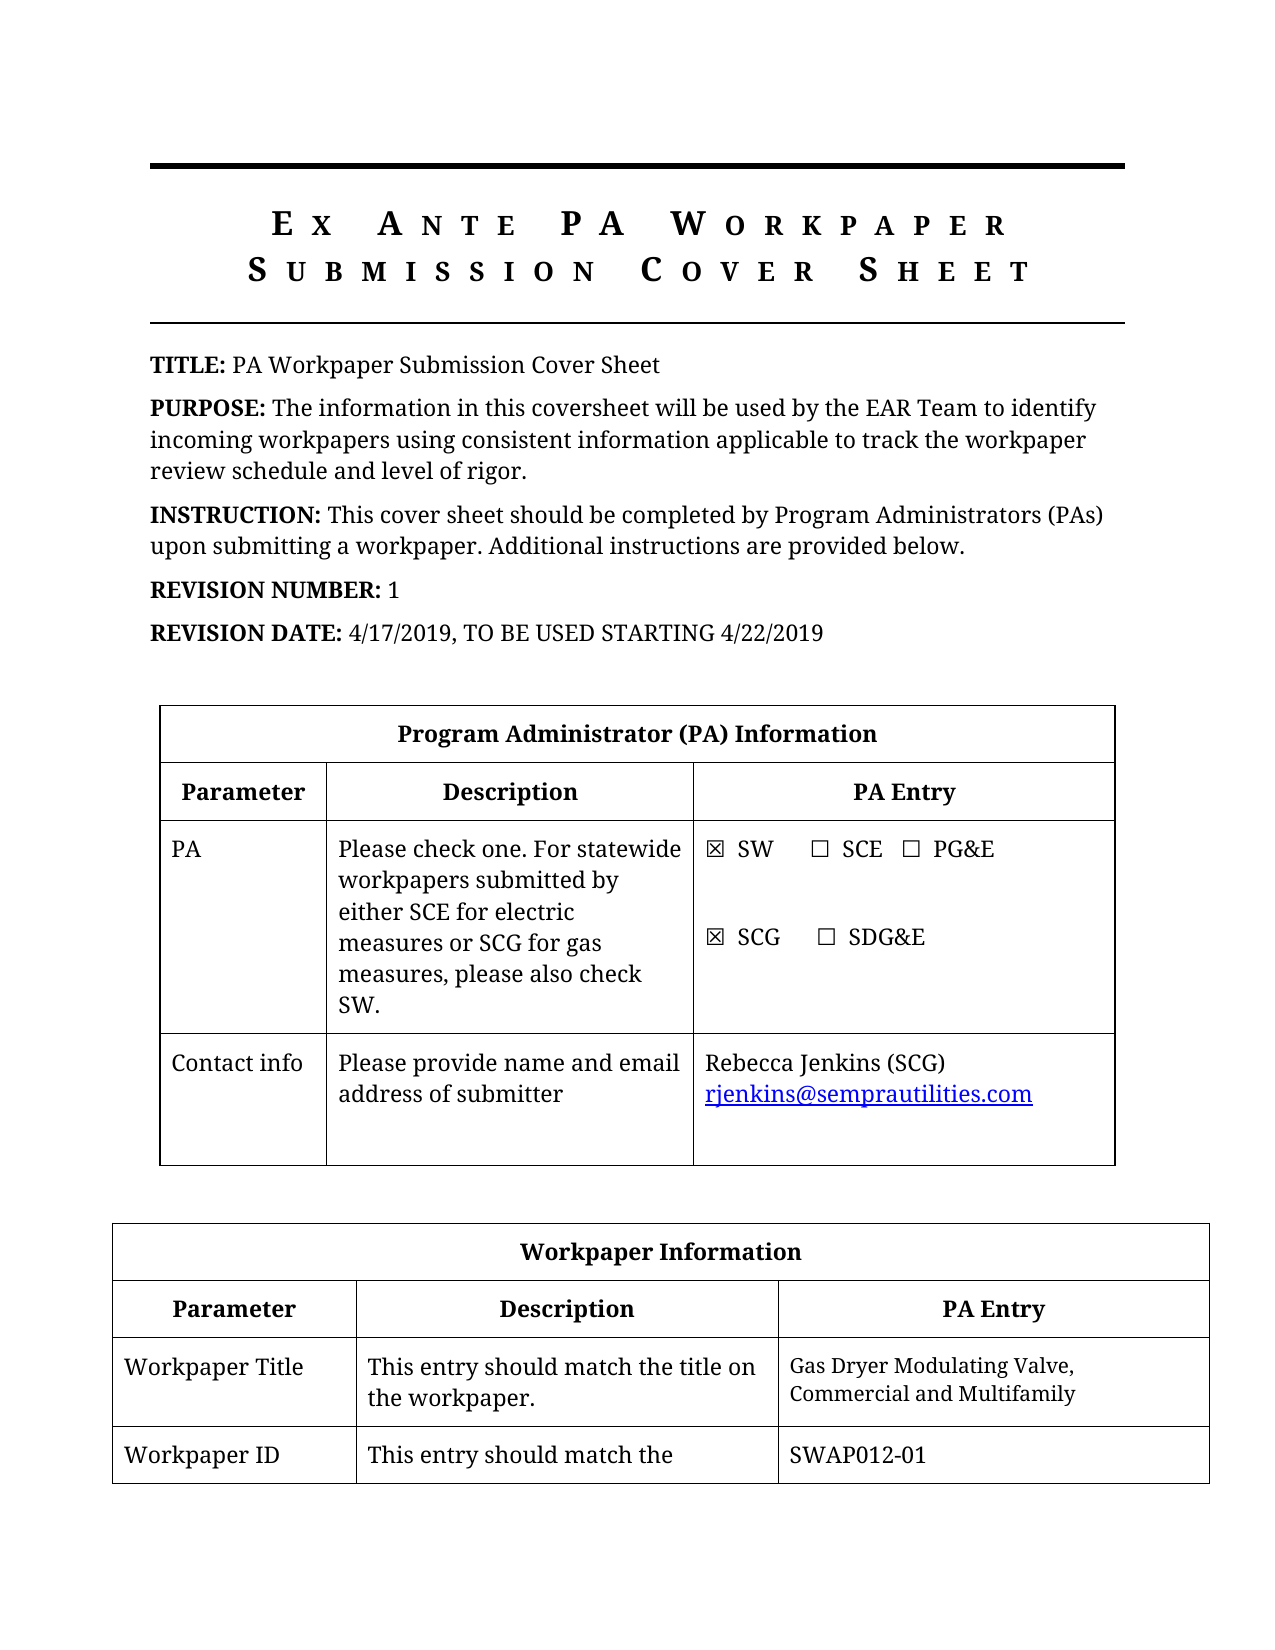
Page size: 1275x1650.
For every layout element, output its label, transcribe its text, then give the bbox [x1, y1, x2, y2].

table_header Program Administrator (PA) Information [161, 706, 1114, 762]
table_cell PA Entry [694, 763, 1114, 819]
table_cell Description [357, 1281, 778, 1337]
table_cell Workpaper Title [113, 1338, 356, 1426]
table_cell SWAP012-01 [779, 1427, 1209, 1483]
text Ex Ante PA Workpaper Submission Cover Sheet [150, 169, 1125, 322]
table_cell Please provide name and email address of submitter [327, 1034, 693, 1165]
table_cell PA [161, 821, 326, 1033]
table_cell Please check one. For statewide workpapers submitted by either SCE for electric measures or SCG for gas measures, please also check SW. [327, 821, 693, 1033]
table_cell Workpaper ID [113, 1427, 356, 1483]
table_cell Rebecca Jenkins (SCG) rjenkins@semprautilities.com [694, 1034, 1114, 1165]
table_cell Contact info [161, 1034, 326, 1165]
table_cell This entry should match the title on the workpaper. [357, 1338, 778, 1426]
text REVISION NUMBER: 1 [150, 574, 1125, 605]
text REVISION DATE: 4/17/2019, to be used starting 4/22/2019 [150, 617, 1125, 649]
table_cell Parameter [161, 763, 326, 819]
text Purpose: The information in this coversheet will be used by the EAR Team to identify incoming workpapers using consistent information applicable to track the workpaper review schedule and level of rigor. [150, 392, 1125, 486]
table_cell Parameter [113, 1281, 356, 1337]
table_cell SW SCE PG&E SCG SDG&E [694, 821, 1114, 1033]
table_cell Description [327, 763, 693, 819]
text INSTRUCTION: This cover sheet should be completed by Program Administrators (PAs) upon submitting a workpaper. Additional instructions are provided below. [150, 499, 1125, 561]
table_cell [357, 1427, 778, 1483]
table_cell PA Entry [779, 1281, 1209, 1337]
table_cell Gas Dryer Modulating Valve, Commercial and Multifamily [779, 1338, 1209, 1426]
table_header Workpaper Information [113, 1224, 1209, 1280]
text Title: PA Workpaper Submission Cover Sheet [150, 349, 1125, 380]
